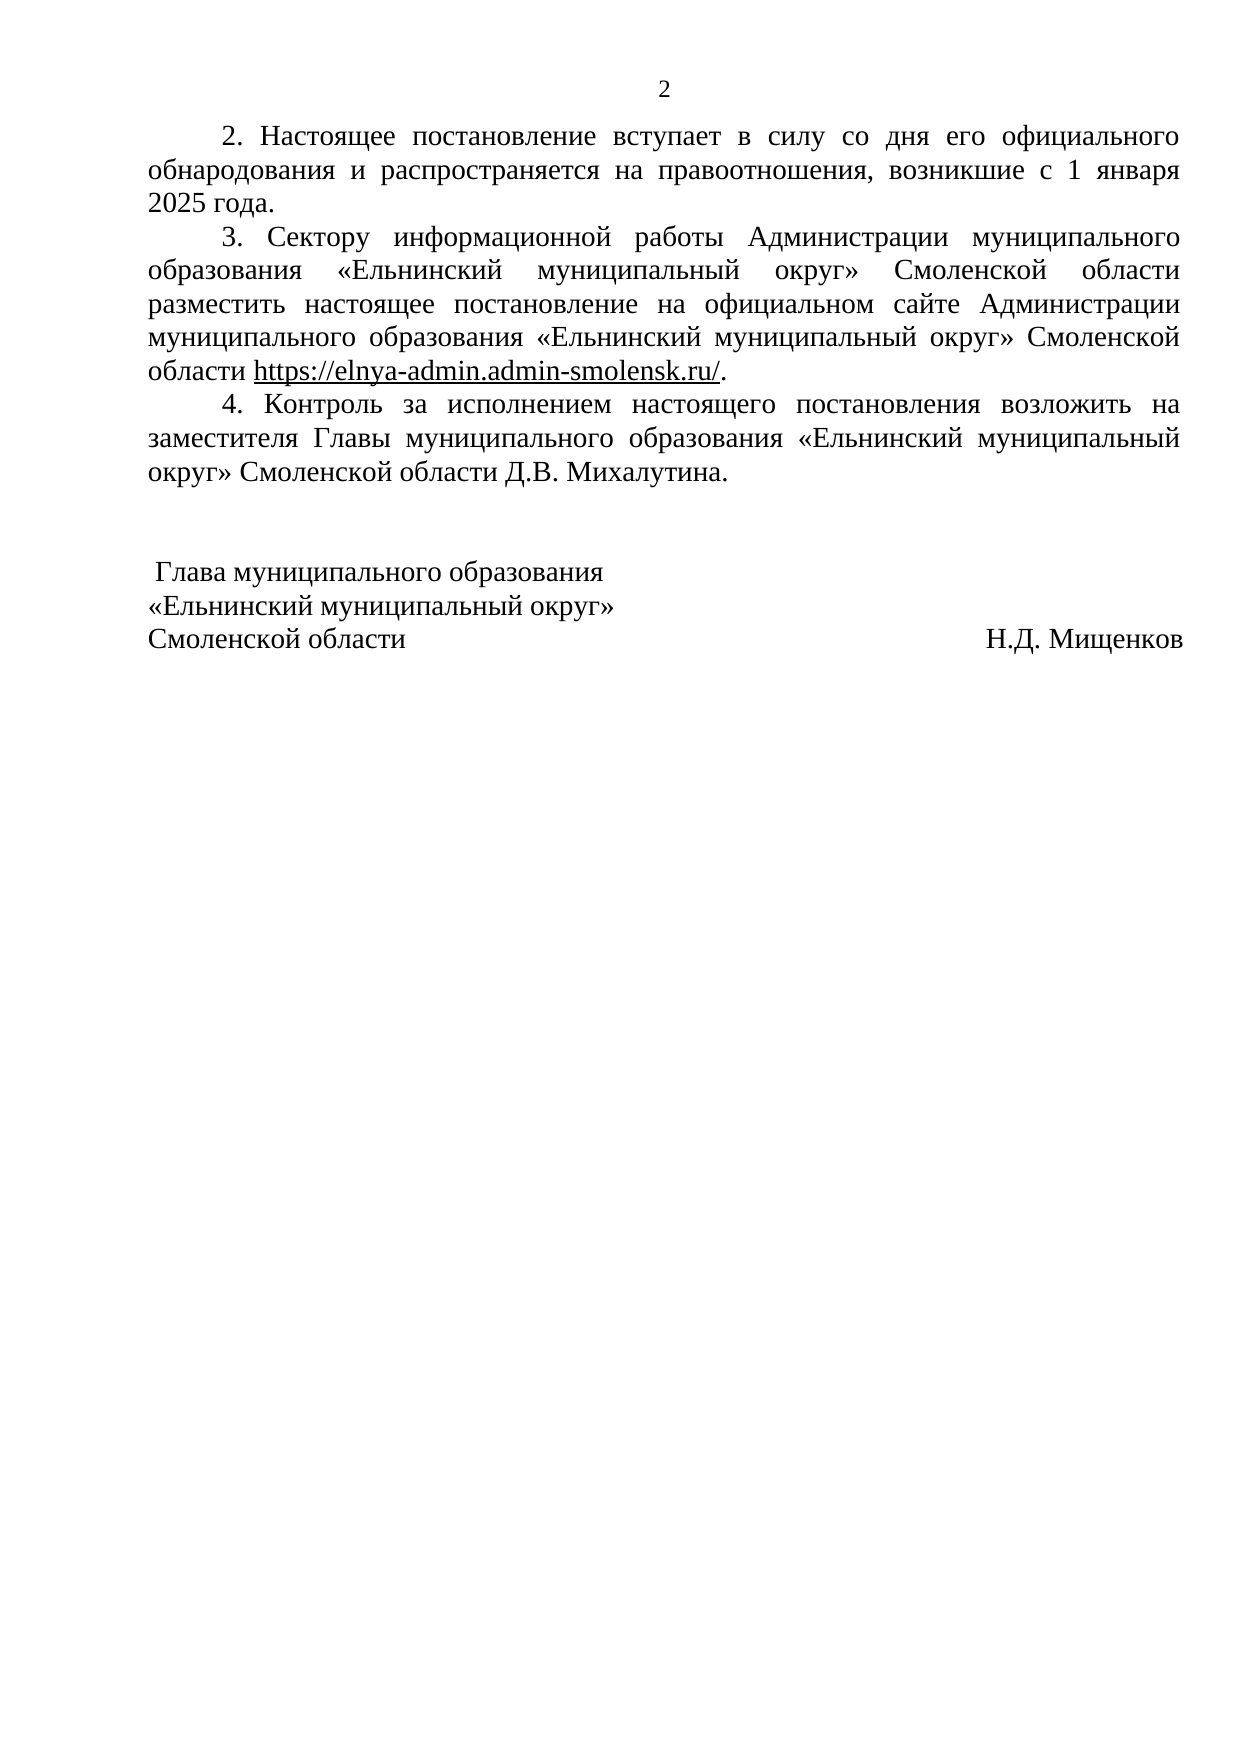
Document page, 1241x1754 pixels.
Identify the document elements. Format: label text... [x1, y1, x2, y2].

list Смоленской области Н.Д. Мищенков [148, 621, 1187, 655]
text 4. Контроль за исполнением настоящего постановления возложить на заместителя Главы муниципального образования «Ельнинский муниципальный округ» Смоленской области Д.В. Михалутина. [148, 387, 1181, 487]
list «Ельнинский муниципальный округ» [148, 588, 1187, 621]
text 3. Сектору информационной работы Администрации муниципального образования «Ельнинский муниципальный округ» Смоленской области разместить настоящее постановление на официальном сайте Администрации муниципального образования «Ельнинский муниципальный округ» Смоленской области https://elnya-admin.admin-smolensk.ru/. [148, 219, 1181, 387]
text 2. Настоящее постановление вступает в силу со дня его официального обнародования и распространяется на правоотношения, возникшие с 1 января 2025 года. [148, 118, 1181, 219]
list Глава муниципального образования [148, 554, 1187, 588]
